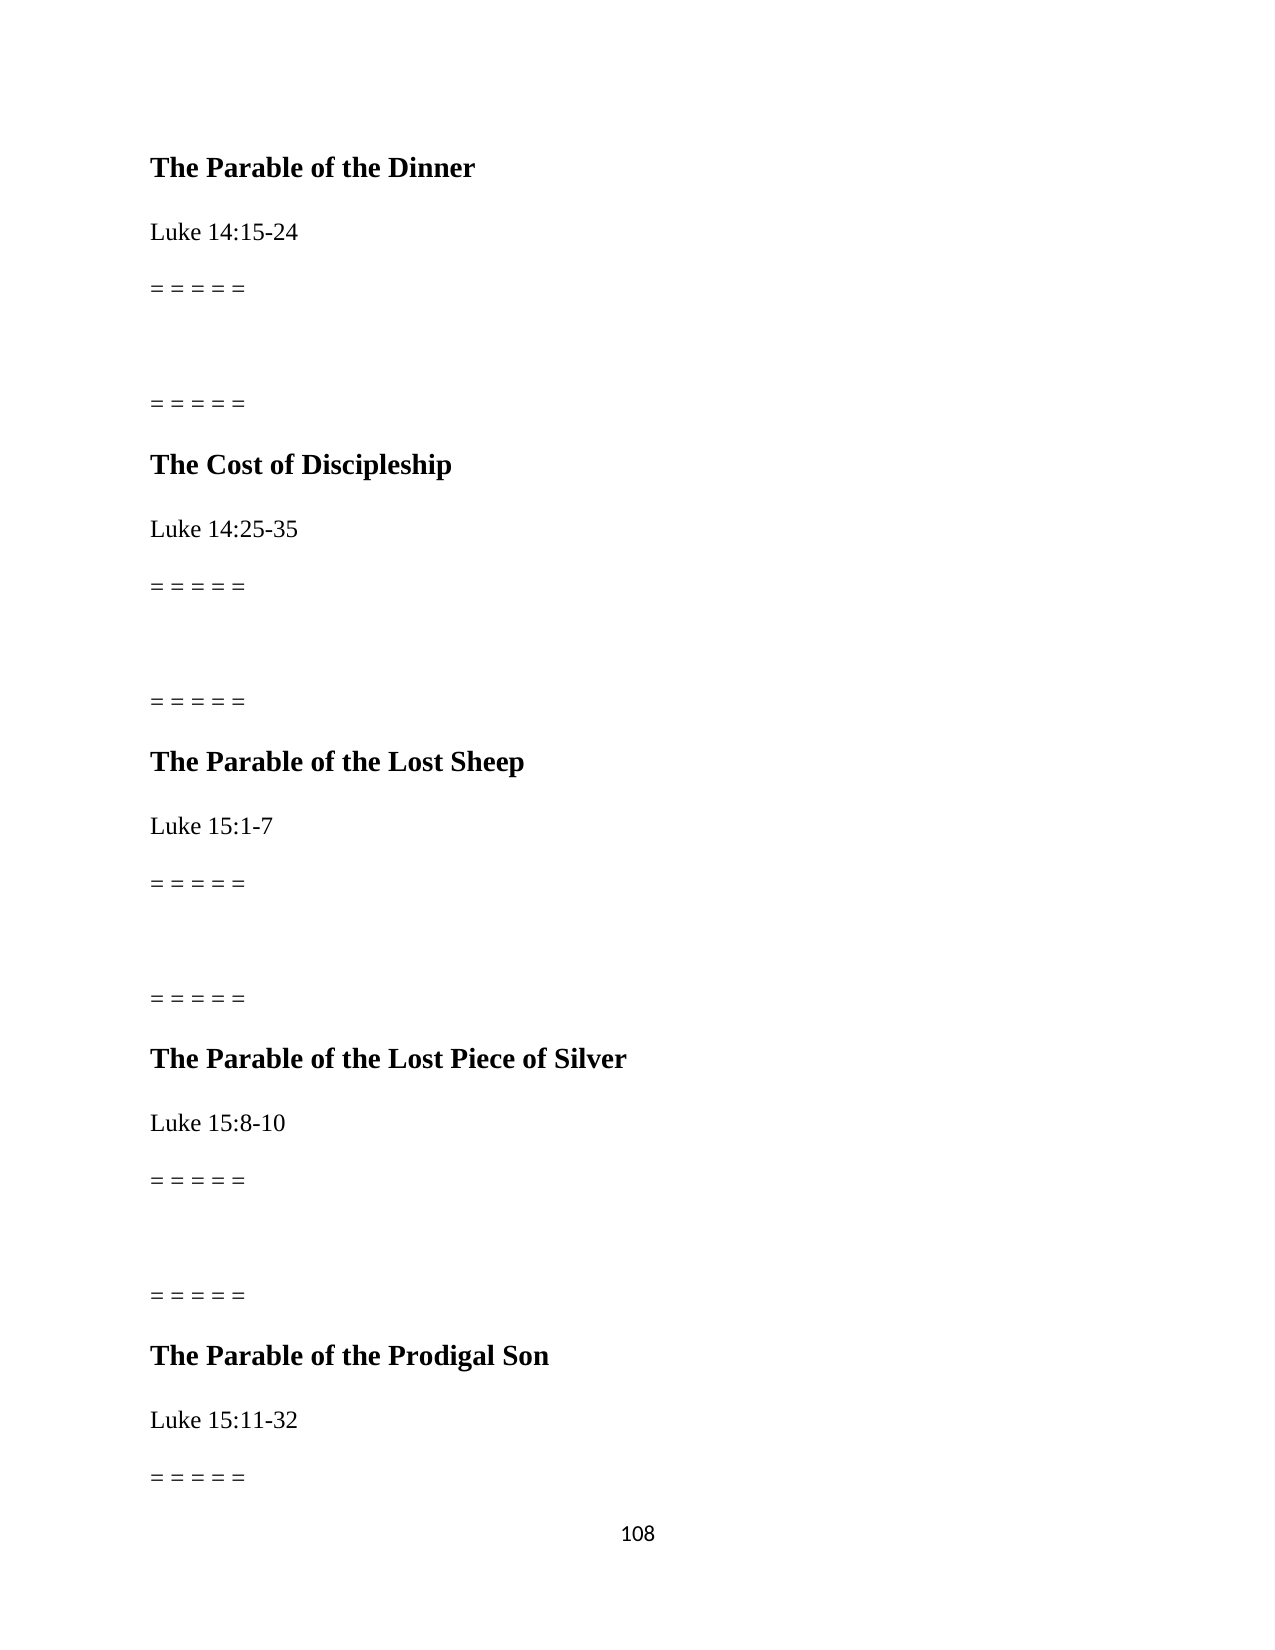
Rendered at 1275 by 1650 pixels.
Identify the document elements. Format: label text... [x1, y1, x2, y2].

text The Parable of the Dinner [150, 150, 1123, 183]
text = = = = = [150, 1166, 1123, 1194]
text = = = = = [150, 869, 1123, 897]
text Luke 15:8-10 [150, 1108, 1123, 1137]
text = = = = = [150, 572, 1123, 600]
text Luke 14:15-24 [150, 217, 1123, 246]
text The Parable of the Lost Piece of Silver [150, 1041, 1123, 1075]
text = = = = = [150, 389, 1123, 418]
text The Parable of the Lost Sheep [150, 744, 1123, 778]
text The Cost of Discipleship [150, 447, 1123, 481]
text = = = = = [150, 687, 1123, 715]
text Luke 15:11-32 [150, 1405, 1123, 1434]
text Luke 15:1-7 [150, 811, 1123, 840]
text = = = = = [150, 1281, 1123, 1309]
text Luke 14:25-35 [150, 514, 1123, 543]
text = = = = = [150, 274, 1123, 303]
text = = = = = [150, 1463, 1123, 1492]
text The Parable of the Prodigal Son [150, 1338, 1123, 1372]
text = = = = = [150, 984, 1123, 1012]
